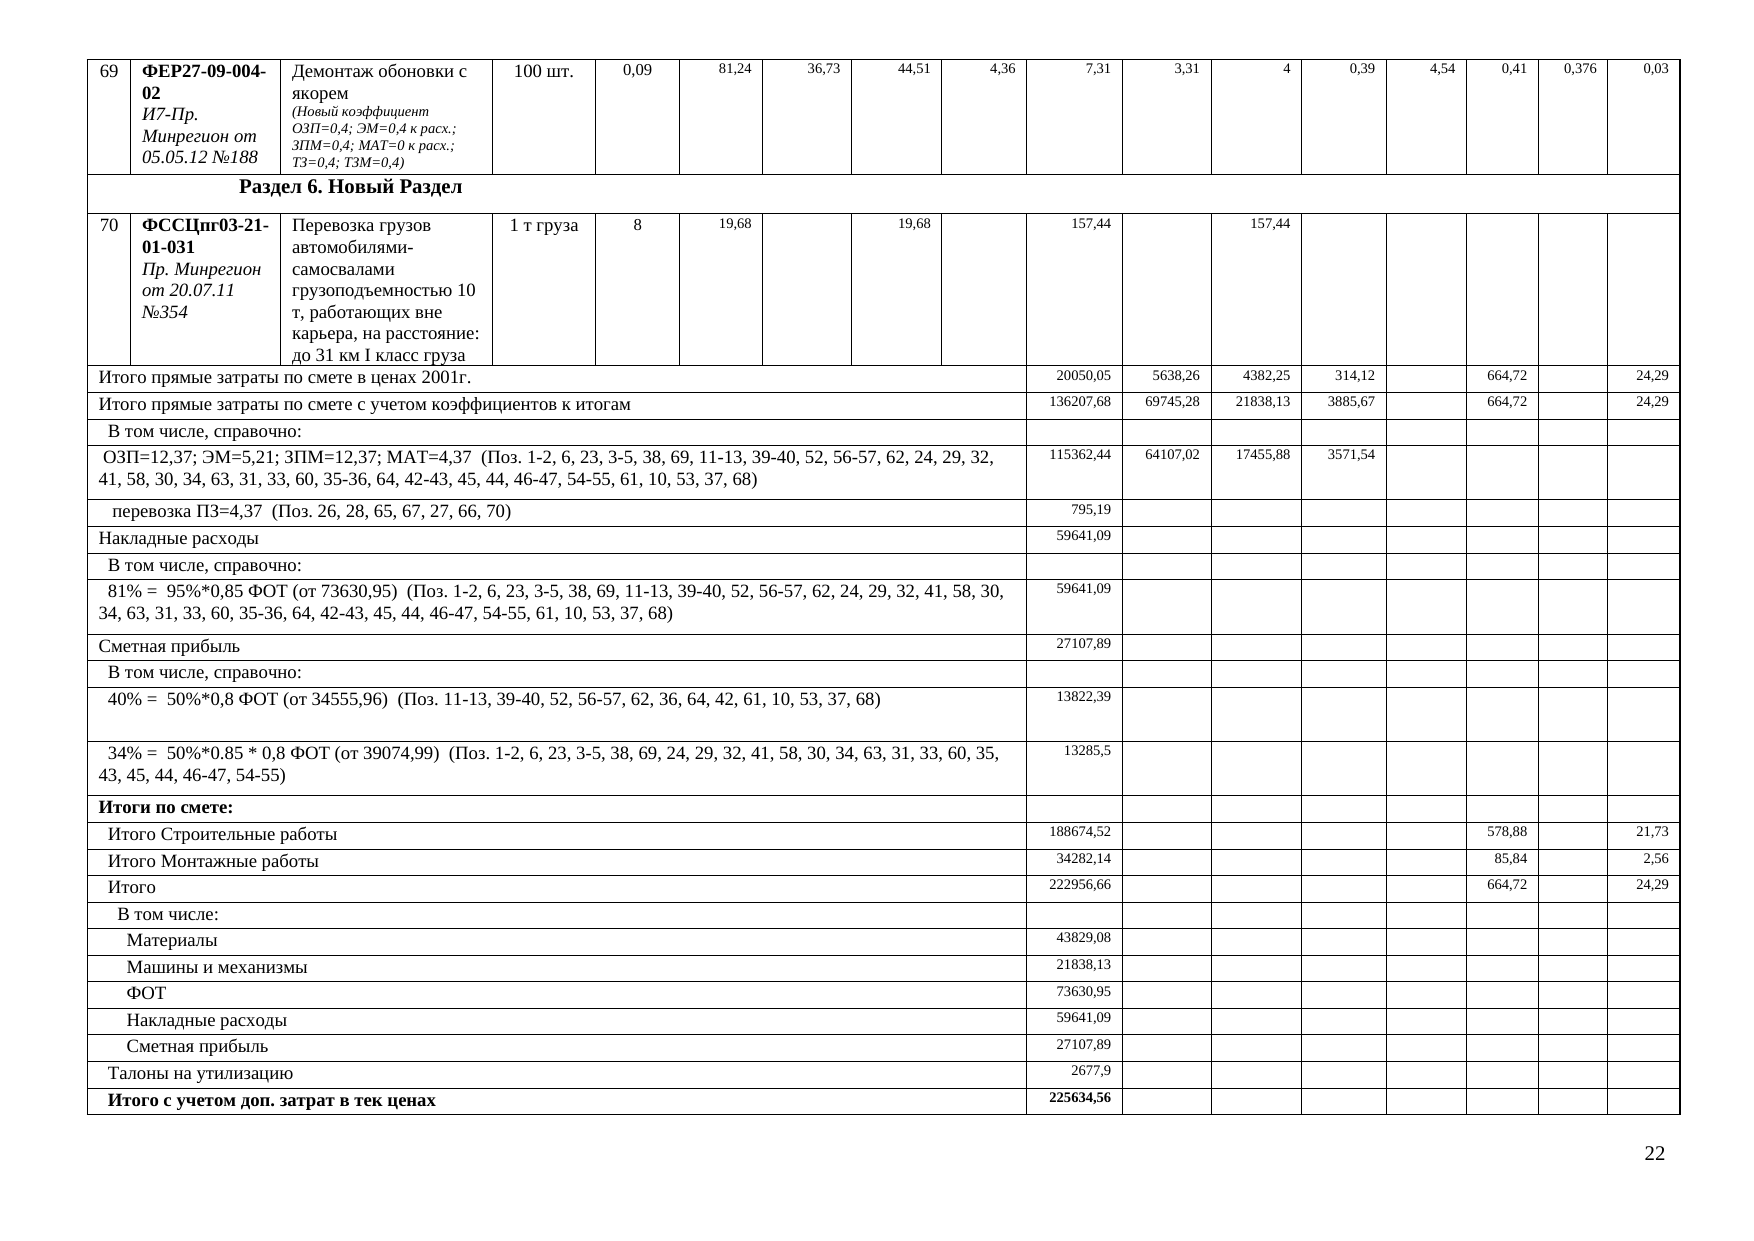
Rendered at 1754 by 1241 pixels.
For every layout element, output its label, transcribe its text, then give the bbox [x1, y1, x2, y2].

table_cell [1302, 1035, 1386, 1061]
table_cell [1467, 420, 1538, 445]
table_cell 24,29 [1608, 366, 1679, 392]
table_cell [1212, 903, 1301, 928]
table_cell [1467, 554, 1538, 579]
table_cell [1539, 1009, 1607, 1034]
table_cell [1302, 796, 1386, 822]
table_cell [1387, 956, 1466, 981]
table_cell [1467, 446, 1538, 499]
table_cell [1302, 876, 1386, 902]
table_cell [1539, 214, 1607, 365]
table_cell [1608, 903, 1679, 928]
table_cell [1387, 823, 1466, 848]
table_cell Итого прямые затраты по смете в ценах 2001г. [88, 366, 1026, 392]
table_cell [1467, 1062, 1538, 1087]
table_cell [1387, 982, 1466, 1008]
table_cell [1387, 366, 1466, 392]
table_cell ОЗП=12,37; ЭМ=5,21; ЗПМ=12,37; МАТ=4,37 (Поз. 1-2, 6, 23, 3-5, 38, 69, 11-13, 39-40, 52, 56-57, 62, 24, 29, 32, 41, 58, 30, 34, 63, 31, 33, 60, 35-36, 64, 42-43, 45, 44, 46-47, 54-55, 61, 10, 53, 37, 68) [88, 446, 1026, 499]
table_cell 27107,89 [1027, 635, 1122, 660]
table_cell [1387, 527, 1466, 552]
table_cell [1302, 214, 1386, 365]
table_cell [1302, 420, 1386, 445]
table_cell [1387, 661, 1466, 687]
table_cell [1123, 929, 1211, 955]
table_cell 8 [596, 214, 679, 365]
table_cell [1539, 393, 1607, 418]
table_cell [1467, 527, 1538, 552]
table_cell [1467, 1009, 1538, 1034]
table_cell 27107,89 [1027, 1035, 1122, 1061]
table_cell [1123, 850, 1211, 875]
table_cell [1539, 580, 1607, 633]
table_cell [1302, 1089, 1386, 1114]
table_cell [1608, 661, 1679, 687]
table_cell 24,29 [1608, 393, 1679, 418]
table_cell [1123, 1035, 1211, 1061]
table_cell [1212, 823, 1301, 848]
table_cell Итого с учетом доп. затрат в тек ценах [88, 1089, 1026, 1114]
table_cell [1302, 580, 1386, 633]
table_cell [1387, 446, 1466, 499]
table_cell 1 т груза [493, 214, 595, 365]
table_cell Талоны на утилизацию [88, 1062, 1026, 1087]
table_cell 20050,05 [1027, 366, 1122, 392]
table_cell [1467, 1035, 1538, 1061]
table_cell 664,72 [1467, 393, 1538, 418]
table_cell [1027, 554, 1122, 579]
table_cell 24,29 [1608, 876, 1679, 902]
table_cell [1608, 554, 1679, 579]
table_cell 4,54 [1387, 60, 1466, 173]
table_cell [1467, 982, 1538, 1008]
table_cell 578,88 [1467, 823, 1538, 848]
table_cell [1539, 420, 1607, 445]
table_cell [1539, 982, 1607, 1008]
table_cell [1212, 580, 1301, 633]
table_cell [1123, 1009, 1211, 1034]
table_cell ФОТ [88, 982, 1026, 1008]
table_cell [1387, 1009, 1466, 1034]
table_cell Итого [88, 876, 1026, 902]
table_cell [1212, 876, 1301, 902]
table_cell В том числе, справочно: [88, 554, 1026, 579]
table_cell [1212, 1089, 1301, 1114]
table_cell [1387, 796, 1466, 822]
table_cell [1387, 1035, 1466, 1061]
table_cell [1387, 1062, 1466, 1087]
table_cell [1467, 688, 1538, 741]
table_cell В том числе: [88, 903, 1026, 928]
table_cell 21838,13 [1212, 393, 1301, 418]
table_cell 157,44 [1212, 214, 1301, 365]
table_cell [1302, 742, 1386, 795]
table_cell [1123, 876, 1211, 902]
table_cell 21838,13 [1027, 956, 1122, 981]
table_cell [1539, 903, 1607, 928]
table_cell [1302, 500, 1386, 526]
table_cell 0,376 [1539, 60, 1607, 173]
table_cell [1608, 688, 1679, 741]
table_cell Итого Монтажные работы [88, 850, 1026, 875]
table_cell 115362,44 [1027, 446, 1122, 499]
table_cell [1302, 661, 1386, 687]
table_cell [1212, 850, 1301, 875]
table_cell 64107,02 [1123, 446, 1211, 499]
table_cell [1123, 527, 1211, 552]
table_cell [1302, 527, 1386, 552]
table_cell ФЕР27-09-004-02 И7-Пр. Минрегион от 05.05.12 №188 [131, 60, 280, 173]
table_cell [1212, 688, 1301, 741]
table_cell [1539, 742, 1607, 795]
table_cell [1302, 929, 1386, 955]
table_cell [1467, 903, 1538, 928]
table_cell [1387, 742, 1466, 795]
table_cell [1539, 796, 1607, 822]
table_cell [1467, 500, 1538, 526]
table_cell 157,44 [1027, 214, 1122, 365]
table_cell 59641,09 [1027, 527, 1122, 552]
table_cell [1027, 903, 1122, 928]
table_cell [1212, 420, 1301, 445]
table_cell [1467, 742, 1538, 795]
table_cell 69 [88, 60, 130, 173]
table_cell Итоги по смете: [88, 796, 1026, 822]
table_cell [1608, 1035, 1679, 1061]
table_cell 34282,14 [1027, 850, 1122, 875]
table_cell 314,12 [1302, 366, 1386, 392]
table_cell [1123, 1089, 1211, 1114]
table_cell [1123, 1062, 1211, 1087]
table_cell [1608, 420, 1679, 445]
table_cell [1608, 580, 1679, 633]
table_cell [1467, 929, 1538, 955]
table_cell перевозка ПЗ=4,37 (Поз. 26, 28, 65, 67, 27, 66, 70) [88, 500, 1026, 526]
table_cell 19,68 [852, 214, 941, 365]
table_cell [1467, 661, 1538, 687]
table_cell [1123, 635, 1211, 660]
table_cell [1467, 1089, 1538, 1114]
table_cell [1302, 554, 1386, 579]
table_cell [1608, 635, 1679, 660]
table_cell [1027, 661, 1122, 687]
table_cell Итого Строительные работы [88, 823, 1026, 848]
table_cell 664,72 [1467, 366, 1538, 392]
table_cell [1302, 956, 1386, 981]
table_cell [1123, 982, 1211, 1008]
table_cell [1387, 850, 1466, 875]
table_cell [1123, 420, 1211, 445]
table_cell [1539, 366, 1607, 392]
table_cell [1123, 742, 1211, 795]
table_cell 0,09 [596, 60, 679, 173]
table_cell 4382,25 [1212, 366, 1301, 392]
table_cell 0,39 [1302, 60, 1386, 173]
table_cell [1212, 661, 1301, 687]
table_cell [1123, 214, 1211, 365]
table_cell [1212, 1009, 1301, 1034]
table_cell 36,73 [763, 60, 851, 173]
table_cell 13285,5 [1027, 742, 1122, 795]
table_cell [1212, 635, 1301, 660]
table_cell 4 [1212, 60, 1301, 173]
table_cell [1539, 635, 1607, 660]
table_cell 40% = 50%*0,8 ФОТ (от 34555,96) (Поз. 11-13, 39-40, 52, 56-57, 62, 36, 64, 42, 61, 10, 53, 37, 68) [88, 688, 1026, 741]
table_cell [1123, 823, 1211, 848]
table_cell [1608, 929, 1679, 955]
table_cell [1387, 500, 1466, 526]
table_cell 664,72 [1467, 876, 1538, 902]
table_cell 4,36 [942, 60, 1026, 173]
table_cell 5638,26 [1123, 366, 1211, 392]
table_cell [1608, 956, 1679, 981]
table_cell [1539, 500, 1607, 526]
table_cell [1027, 420, 1122, 445]
table_cell 85,84 [1467, 850, 1538, 875]
table_cell [1212, 796, 1301, 822]
table_cell [1387, 635, 1466, 660]
table_cell [1212, 554, 1301, 579]
table_cell [1539, 876, 1607, 902]
table_cell 70 [88, 214, 130, 365]
table_cell 69745,28 [1123, 393, 1211, 418]
table_cell 81% = 95%*0,85 ФОТ (от 73630,95) (Поз. 1-2, 6, 23, 3-5, 38, 69, 11-13, 39-40, 52, 56-57, 62, 24, 29, 32, 41, 58, 30, 34, 63, 31, 33, 60, 35-36, 64, 42-43, 45, 44, 46-47, 54-55, 61, 10, 53, 37, 68) [88, 580, 1026, 633]
table_cell 73630,95 [1027, 982, 1122, 1008]
table_cell [1302, 823, 1386, 848]
table_cell [1123, 956, 1211, 981]
table_cell 2677,9 [1027, 1062, 1122, 1087]
table_cell [1539, 929, 1607, 955]
table_cell [1387, 554, 1466, 579]
table_cell [1302, 1009, 1386, 1034]
table_cell [1608, 1089, 1679, 1114]
table_cell [1539, 688, 1607, 741]
table_cell [1608, 796, 1679, 822]
table_cell 0,41 [1467, 60, 1538, 173]
table_cell [1387, 214, 1466, 365]
table_cell 222956,66 [1027, 876, 1122, 902]
table_cell [1123, 554, 1211, 579]
table_cell 0,03 [1608, 60, 1679, 173]
table_cell 59641,09 [1027, 580, 1122, 633]
table_cell [1387, 1089, 1466, 1114]
table_cell Перевозка грузов автомобилями-самосвалами грузоподъемностью 10 т, работающих вне карьера, на расстояние: до 31 км I класс груза [281, 214, 492, 365]
table_cell 188674,52 [1027, 823, 1122, 848]
table_cell 17455,88 [1212, 446, 1301, 499]
table_cell [1027, 796, 1122, 822]
table_cell В том числе, справочно: [88, 661, 1026, 687]
table_cell [1539, 661, 1607, 687]
table_cell [1608, 527, 1679, 552]
table_cell [1302, 903, 1386, 928]
table_cell [1212, 1035, 1301, 1061]
table_cell 21,73 [1608, 823, 1679, 848]
table_cell 100 шт. [493, 60, 595, 173]
table_cell [1212, 527, 1301, 552]
table_cell Накладные расходы [88, 527, 1026, 552]
table_cell Раздел 6. Новый Раздел [88, 175, 1679, 213]
table_cell 2,56 [1608, 850, 1679, 875]
table_cell [1123, 500, 1211, 526]
table_cell [1387, 876, 1466, 902]
table_cell [1539, 850, 1607, 875]
table_cell 7,31 [1027, 60, 1122, 173]
table_cell [1608, 446, 1679, 499]
table_cell Машины и механизмы [88, 956, 1026, 981]
table_cell [1608, 1009, 1679, 1034]
table_cell [1123, 580, 1211, 633]
table_cell [1387, 420, 1466, 445]
table_cell [1467, 635, 1538, 660]
table_cell Накладные расходы [88, 1009, 1026, 1034]
table_cell [1302, 982, 1386, 1008]
table_cell 34% = 50%*0.85 * 0,8 ФОТ (от 39074,99) (Поз. 1-2, 6, 23, 3-5, 38, 69, 24, 29, 32, 41, 58, 30, 34, 63, 31, 33, 60, 35, 43, 45, 44, 46-47, 54-55) [88, 742, 1026, 795]
table_cell [1123, 903, 1211, 928]
table_cell [1608, 500, 1679, 526]
table_cell 795,19 [1027, 500, 1122, 526]
table_cell [1212, 956, 1301, 981]
table_cell Материалы [88, 929, 1026, 955]
table_cell [1539, 956, 1607, 981]
table_cell [1539, 823, 1607, 848]
table_cell 3,31 [1123, 60, 1211, 173]
table_cell [763, 214, 851, 365]
table_cell [1302, 850, 1386, 875]
table_cell [942, 214, 1026, 365]
table_cell [1212, 742, 1301, 795]
table_cell [1302, 1062, 1386, 1087]
table_cell [1123, 796, 1211, 822]
table_cell [1608, 982, 1679, 1008]
table_cell [1212, 982, 1301, 1008]
table_cell [1387, 903, 1466, 928]
table_cell [1539, 1089, 1607, 1114]
table_cell Сметная прибыль [88, 635, 1026, 660]
table_cell 43829,08 [1027, 929, 1122, 955]
table_cell [1608, 1062, 1679, 1087]
table_cell [1467, 796, 1538, 822]
table_cell [1302, 635, 1386, 660]
table_cell [1539, 1035, 1607, 1061]
table_cell [1387, 688, 1466, 741]
table_cell [1387, 929, 1466, 955]
table_cell 59641,09 [1027, 1009, 1122, 1034]
table_cell 44,51 [852, 60, 941, 173]
table_cell ФССЦпг03-21-01-031 Пр. Минрегион от 20.07.11 №354 [131, 214, 280, 365]
table_cell [1467, 956, 1538, 981]
table_cell [1608, 214, 1679, 365]
table_cell [1212, 500, 1301, 526]
table_cell 3571,54 [1302, 446, 1386, 499]
table_cell [1212, 1062, 1301, 1087]
table_cell [1387, 393, 1466, 418]
table_cell [1539, 527, 1607, 552]
table_cell [1123, 688, 1211, 741]
table_cell [1539, 554, 1607, 579]
table_cell 13822,39 [1027, 688, 1122, 741]
table_cell [1467, 580, 1538, 633]
table_cell [1608, 742, 1679, 795]
table_cell [1539, 1062, 1607, 1087]
table_cell [1539, 446, 1607, 499]
table_cell [1467, 214, 1538, 365]
table_cell [1212, 929, 1301, 955]
table_cell 19,68 [680, 214, 762, 365]
table_cell [1302, 688, 1386, 741]
table_cell 225634,56 [1027, 1089, 1122, 1114]
table_cell Сметная прибыль [88, 1035, 1026, 1061]
table_cell [1123, 661, 1211, 687]
table_cell 3885,67 [1302, 393, 1386, 418]
table_cell В том числе, справочно: [88, 420, 1026, 445]
table_cell 81,24 [680, 60, 762, 173]
table_cell Итого прямые затраты по смете с учетом коэффициентов к итогам [88, 393, 1026, 418]
table_cell 136207,68 [1027, 393, 1122, 418]
table_cell Демонтаж обоновки с якорем (Новый коэффициент ОЗП=0,4; ЭМ=0,4 к расх.; ЗПМ=0,4; МАТ=0 к расх.; ТЗ=0,4; ТЗМ=0,4) [281, 60, 492, 173]
table_cell [1387, 580, 1466, 633]
